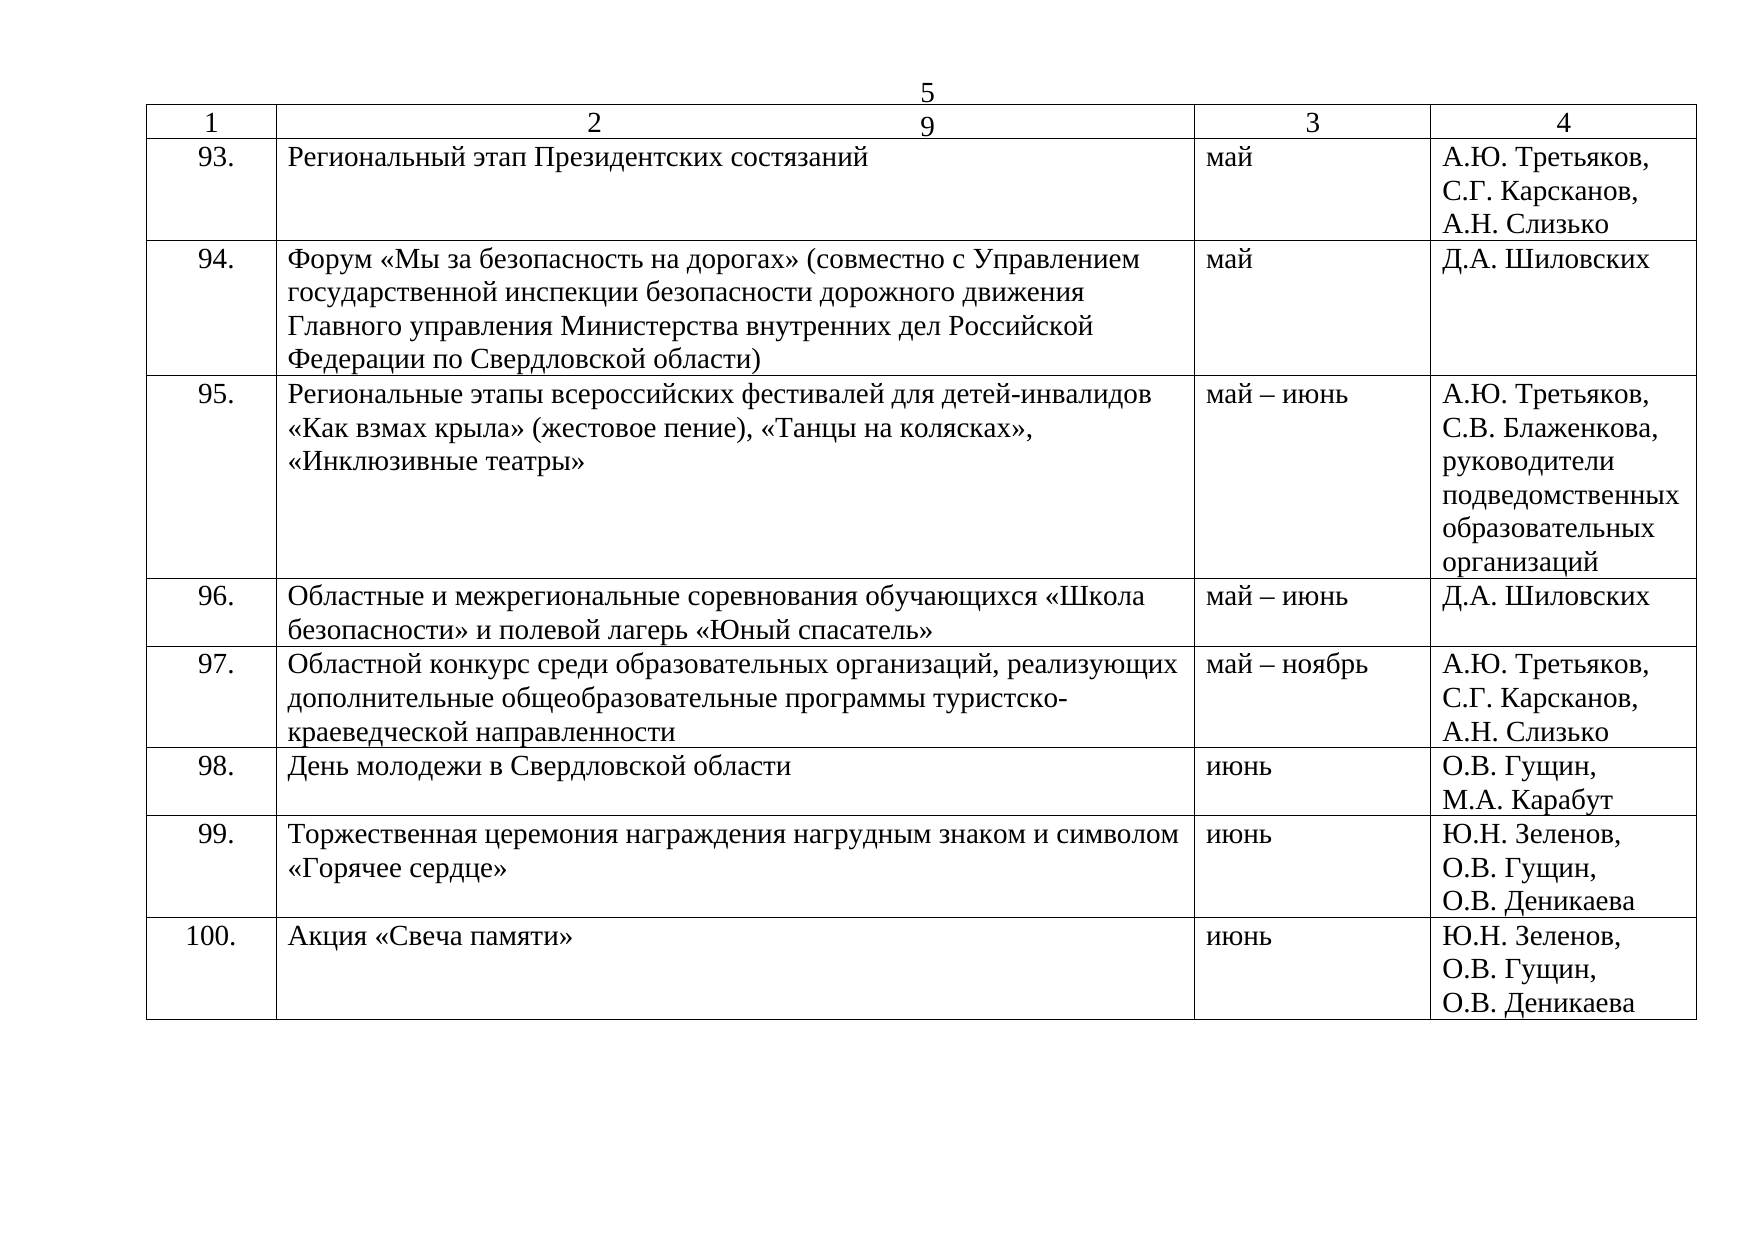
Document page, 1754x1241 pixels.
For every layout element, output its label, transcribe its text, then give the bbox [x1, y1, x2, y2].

table_cell май – ноябрь [1195, 647, 1430, 747]
table_header 4 [1431, 105, 1696, 138]
table_cell Областные и межрегиональные соревнования обучающихся «Школа безопасности» и полевой лагерь «Юный спасатель» [277, 579, 1194, 646]
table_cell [1431, 139, 1696, 240]
table_header 3 [1195, 105, 1430, 138]
table_cell [147, 748, 276, 815]
table_cell День молодежи в Свердловской области [277, 748, 1194, 815]
table_cell [147, 816, 276, 917]
table_cell Областной конкурс среди образовательных организаций, реализующих дополнительные общеобразовательные программы туристско-краеведческой направленности [277, 647, 1194, 747]
table_cell май [1195, 139, 1430, 240]
table_cell А.Ю. Третьяков, С.В. Блаженкова, руководители подведомственных образовательных организаций [1431, 376, 1696, 577]
table_cell [147, 647, 276, 747]
table_cell О.В. Гущин, М.А. Карабут [1431, 748, 1696, 815]
table_cell [147, 139, 276, 240]
table_cell июнь [1195, 748, 1430, 815]
table_header 1 [147, 105, 276, 138]
table_cell А.Ю. Третьяков, С.Г. Карсканов, А.Н. Слизько [1431, 647, 1696, 747]
table_cell Региональные этапы всероссийских фестивалей для детей-инвалидов «Как взмах крыла» (жестовое пение), «Танцы на колясках», «Инклюзивные театры» [277, 376, 1194, 577]
table_cell Торжественная церемония награждения нагрудным знаком и символом «Горячее сердце» [277, 816, 1194, 917]
table_cell июнь [1195, 918, 1430, 1019]
table_header 2 [277, 105, 1194, 138]
table_cell май [1195, 241, 1430, 375]
table_cell Ю.Н. Зеленов, О.В. Гущин, О.В. Деникаева [1431, 918, 1696, 1019]
table_cell Региональный этап Президентских состязаний [277, 139, 1194, 240]
table_cell май – июнь [1195, 376, 1430, 577]
table_cell Форум «Мы за безопасность на дорогах» (совместно с Управлением государственной инспекции безопасности дорожного движения Главного управления Министерства внутренних дел Российской Федерации по Свердловской области) [277, 241, 1194, 375]
table_cell Д.А. Шиловских [1431, 579, 1696, 646]
table_cell май – июнь [1195, 579, 1430, 646]
table_cell Д.А. Шиловских [1431, 241, 1696, 375]
table_cell [147, 241, 276, 375]
table_cell июнь [1195, 816, 1430, 917]
table_cell Акция «Свеча памяти» [277, 918, 1194, 1019]
table_cell Ю.Н. Зеленов, О.В. Гущин, О.В. Деникаева [1431, 816, 1696, 917]
table_cell [147, 376, 276, 577]
table_cell [147, 579, 276, 646]
table_cell [147, 918, 276, 1019]
